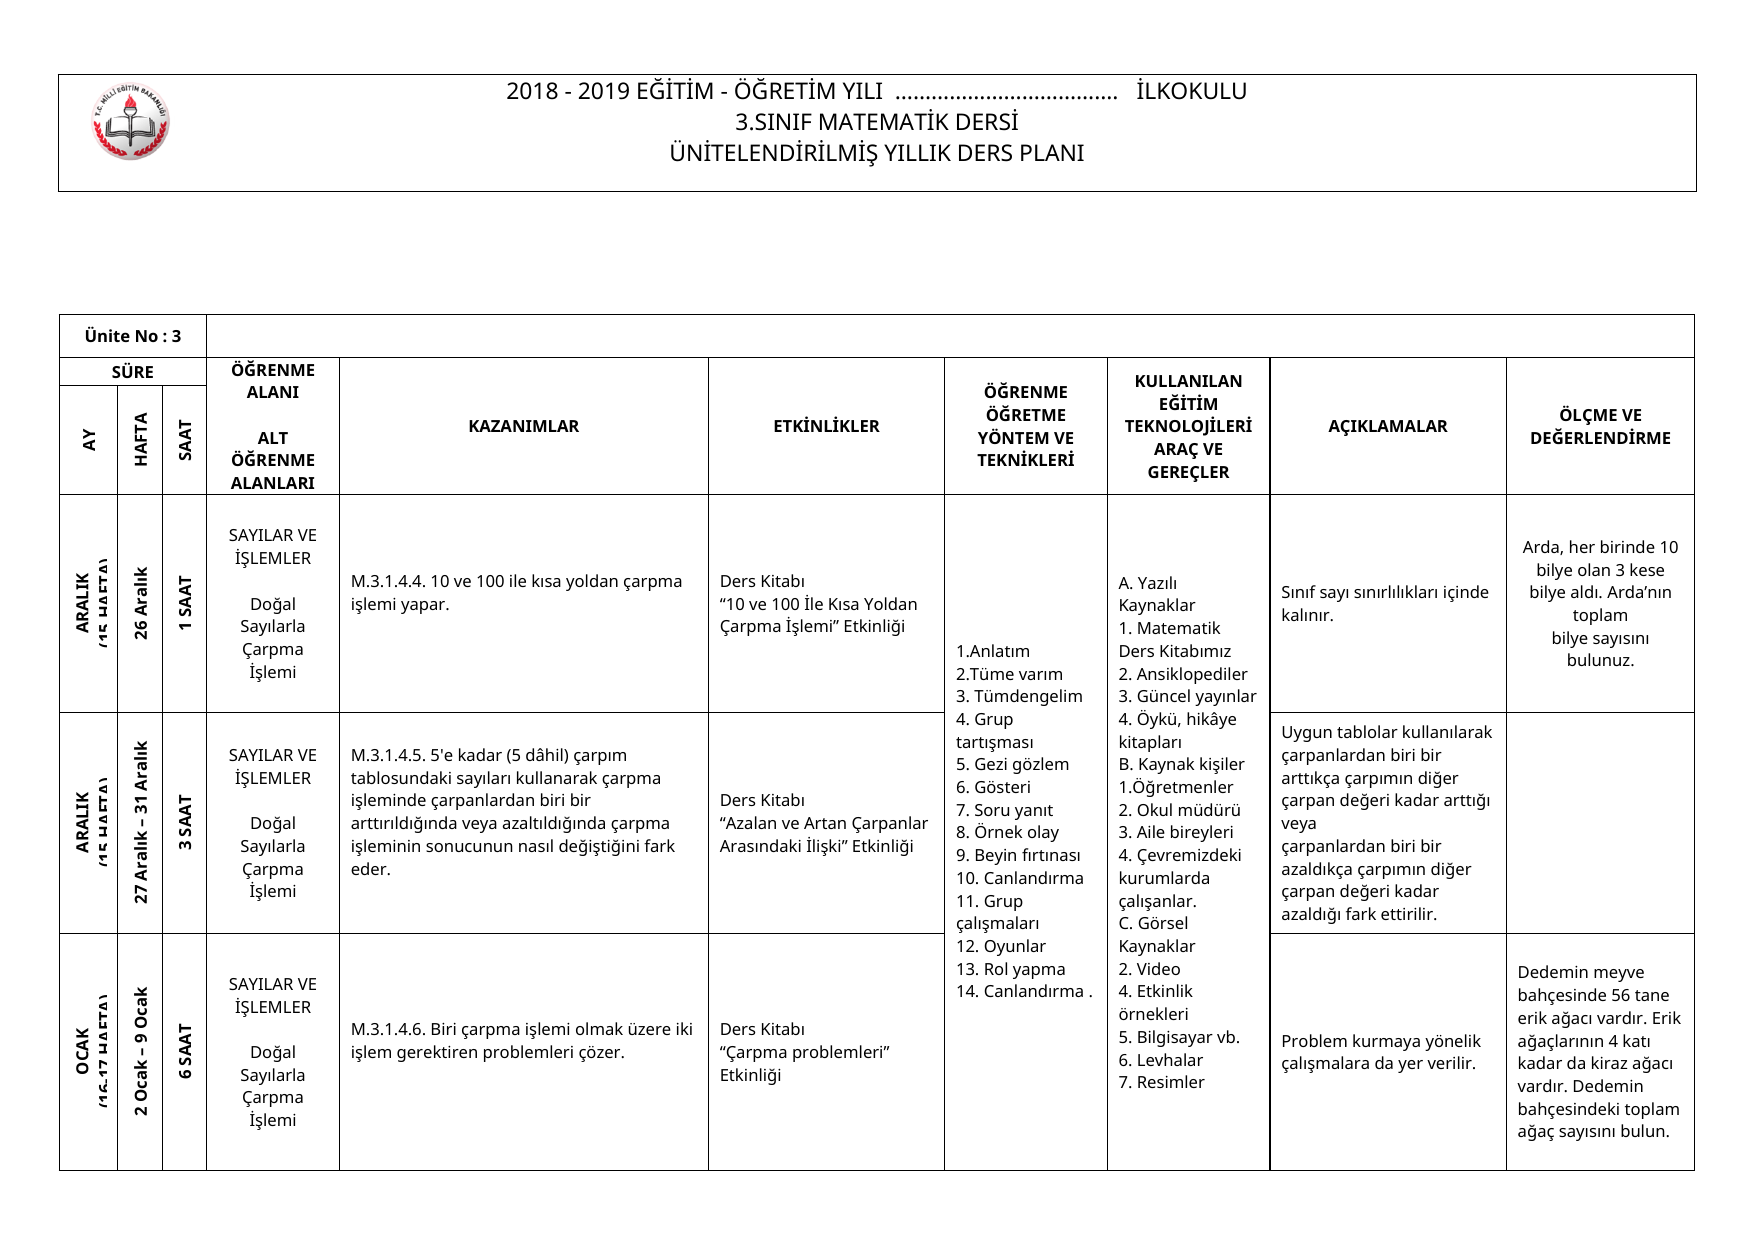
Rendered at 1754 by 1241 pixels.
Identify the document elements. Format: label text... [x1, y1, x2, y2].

table_cell SAYILAR VE İŞLEMLER Doğal Sayılarla Çarpma İşlemi [207, 934, 339, 1170]
table_cell SAYILAR VE İŞLEMLER Doğal Sayılarla Çarpma İşlemi [207, 713, 339, 933]
table_cell 26 Aralık [118, 495, 162, 712]
table_cell Problem kurmaya yönelik çalışmalara da yer verilir. [1271, 934, 1506, 1170]
table_cell AY [60, 386, 117, 494]
table_cell SÜRE [60, 358, 206, 385]
picture [85, 77, 175, 167]
table_cell Ders Kitabı “Azalan ve Artan Çarpanlar Arasındaki İlişki” Etkinliği [709, 713, 944, 933]
table_cell 3 SAAT [163, 713, 206, 933]
table_cell Arda, her birinde 10 bilye olan 3 kese bilye aldı. Arda’nın toplam bilye sayısını bulunuz. [1507, 495, 1694, 712]
table_cell AÇIKLAMALAR [1271, 358, 1506, 494]
table_cell SAAT [163, 386, 206, 494]
table_cell ÖĞRENME ALANI ALT ÖĞRENME ALANLARI [207, 358, 339, 494]
table_cell ETKİNLİKLER [709, 358, 944, 494]
table_cell ÖĞRENME ÖĞRETME YÖNTEM VE TEKNİKLERİ [945, 358, 1107, 494]
table_cell KAZANIMLAR [340, 358, 708, 494]
table_cell SAYILAR VE İŞLEMLER Doğal Sayılarla Çarpma İşlemi [207, 495, 339, 712]
table_cell 2 Ocak – 9 Ocak [118, 934, 162, 1170]
table_cell Uygun tablolar kullanılarak çarpanlardan biri bir arttıkça çarpımın diğer çarpan değeri kadar arttığı veya çarpanlardan biri bir azaldıkça çarpımın diğer çarpan değeri kadar azaldığı fark ettirilir. [1271, 713, 1506, 933]
table_cell Sınıf sayı sınırlılıkları içinde kalınır. [1271, 495, 1506, 712]
table_cell M.3.1.4.4. 10 ve 100 ile kısa yoldan çarpma işlemi yapar. [340, 495, 708, 712]
table_cell 6 SAAT [163, 934, 206, 1170]
table_cell M.3.1.4.5. 5'e kadar (5 dâhil) çarpım tablosundaki sayıları kullanarak çarpma işleminde çarpanlardan biri bir arttırıldığında veya azaltıldığında çarpma işleminin sonucunun nasıl değiştiğini fark eder. [340, 713, 708, 933]
table_cell Ders Kitabı “Çarpma problemleri” Etkinliği [709, 934, 944, 1170]
table_cell ARALIK (15.HAFTA) [60, 713, 117, 933]
table_cell OCAK (16-17.HAFTA) [60, 934, 117, 1170]
table_cell M.3.1.4.6. Biri çarpma işlemi olmak üzere iki işlem gerektiren problemleri çözer. [340, 934, 708, 1170]
table_cell Ders Kitabı “10 ve 100 İle Kısa Yoldan Çarpma İşlemi” Etkinliği [709, 495, 944, 712]
table_cell HAFTA [118, 386, 162, 494]
table_header Ünite No : 3 [60, 315, 206, 357]
table_cell 1.Anlatım 2.Tüme varım 3. Tümdengelim 4. Grup tartışması 5. Gezi gözlem 6. Gösteri 7. Soru yanıt 8. Örnek olay 9. Beyin fırtınası 10. Canlandırma 11. Grup çalışmaları 12. Oyunlar 13. Rol yapma 14. Canlandırma . [945, 495, 1107, 1170]
table_header [207, 315, 1694, 357]
table_cell ARALIK (15.HAFTA) [60, 495, 117, 712]
table_cell ÖLÇME VE DEĞERLENDİRME [1507, 358, 1694, 494]
table_cell [1507, 713, 1694, 933]
table_cell 1 SAAT [163, 495, 206, 712]
table_cell Dedemin meyve bahçesinde 56 tane erik ağacı vardır. Erik ağaçlarının 4 katı kadar da kiraz ağacı vardır. Dedemin bahçesindeki toplam ağaç sayısını bulun. [1507, 934, 1694, 1170]
table_cell 27 Aralık – 31 Aralık [118, 713, 162, 933]
table_cell A. Yazılı Kaynaklar 1. Matematik Ders Kitabımız 2. Ansiklopediler 3. Güncel yayınlar 4. Öykü, hikâye kitapları B. Kaynak kişiler 1.Öğretmenler 2. Okul müdürü 3. Aile bireyleri 4. Çevremizdeki kurumlarda çalışanlar. C. Görsel Kaynaklar 2. Video 4. Etkinlik örnekleri 5. Bilgisayar vb. 6. Levhalar 7. Resimler [1108, 495, 1269, 1170]
table_cell KULLANILAN EĞİTİM TEKNOLOJİLERİ ARAÇ VE GEREÇLER [1108, 358, 1269, 494]
